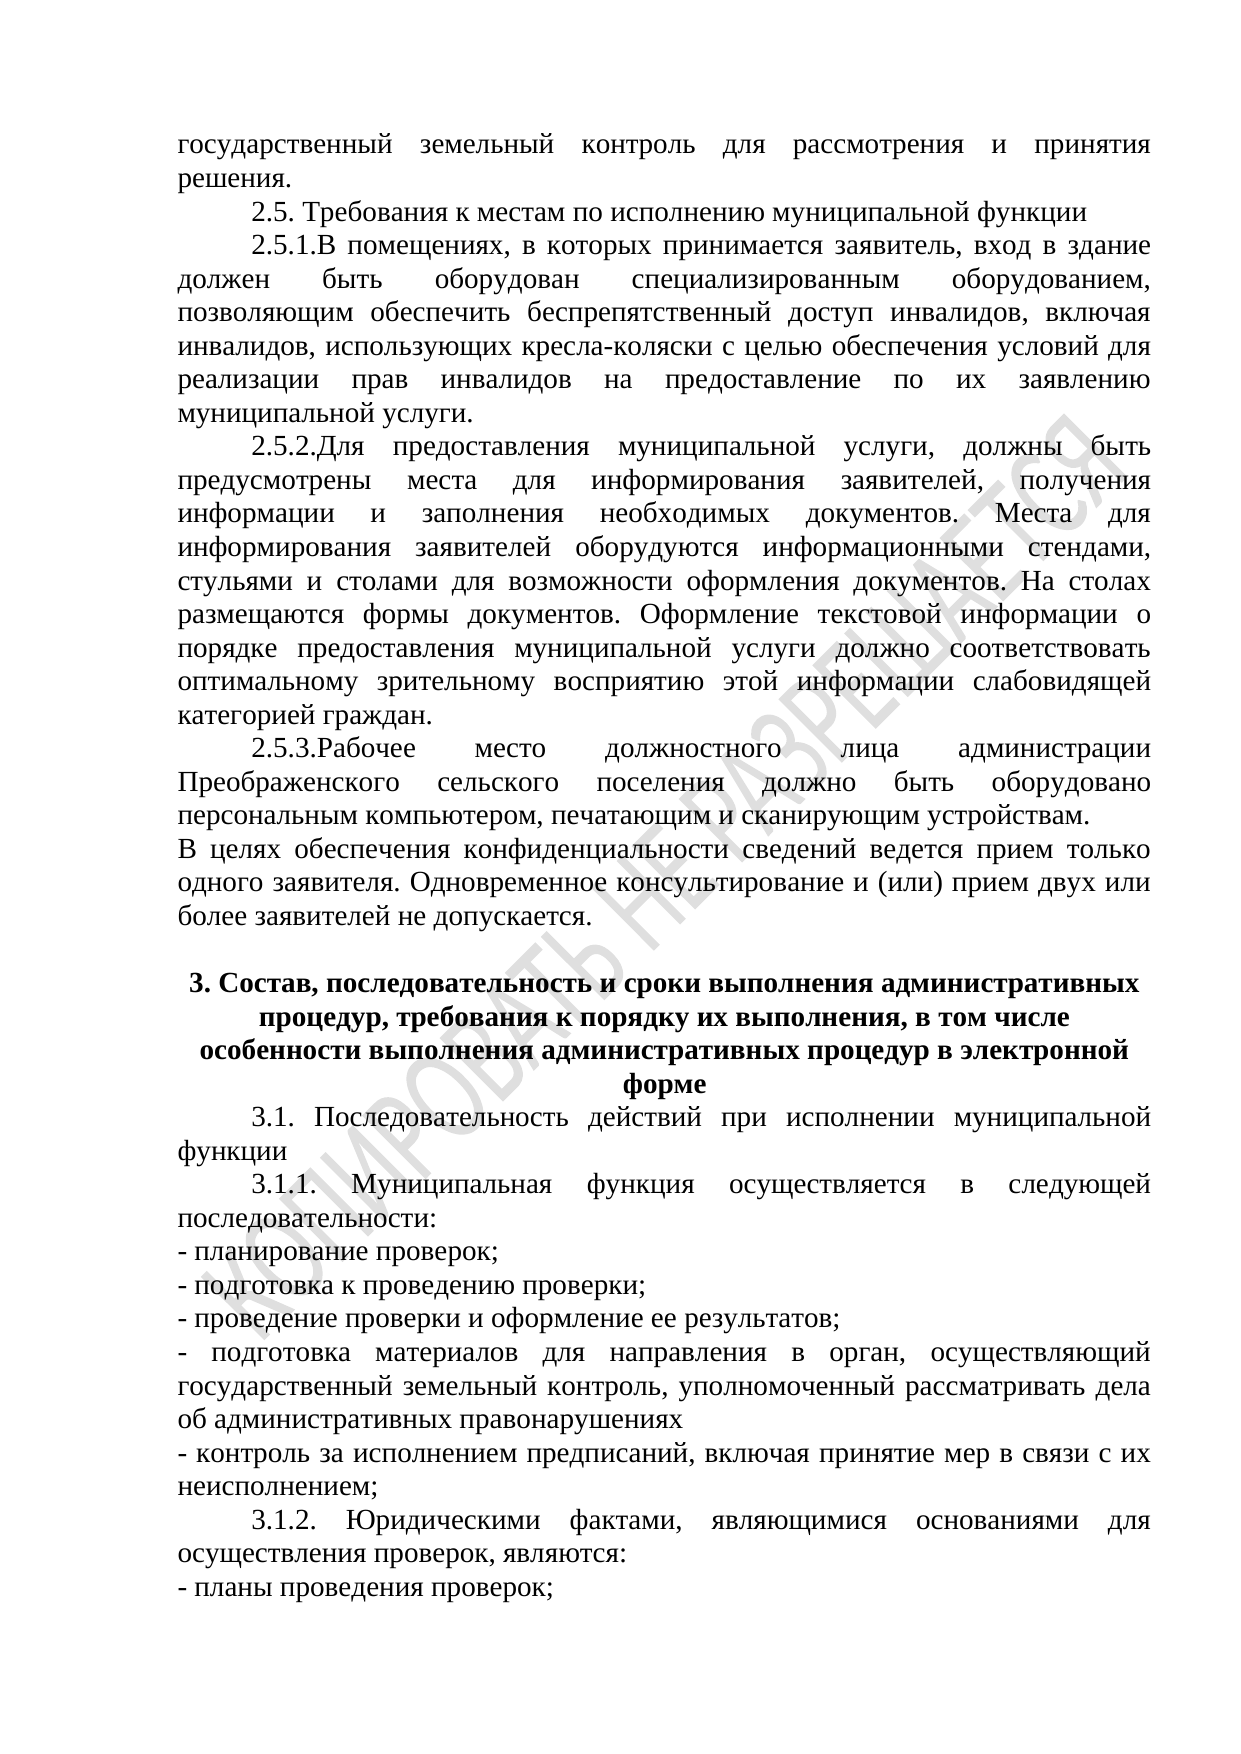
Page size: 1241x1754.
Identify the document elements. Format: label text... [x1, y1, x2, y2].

text - проведение проверки и оформление ее результатов; [177, 1301, 1152, 1334]
text 2.5.1.В помещениях, в которых принимается заявитель, вход в здание должен быть оборудован специализированным оборудованием, позволяющим обеспечить беспрепятственный доступ инвалидов, включая инвалидов, использующих кресла-коляски с целью обеспечения условий для реализации прав инвалидов на предоставление по их заявлению муниципальной услуги. [177, 227, 1152, 428]
text - планирование проверок; [177, 1233, 1152, 1267]
text 2.5.3.Рабочее место должностного лица администрации Преображенского сельского поселения должно быть оборудовано персональным компьютером, печатающим и сканирующим устройствам. [177, 730, 1152, 831]
text - подготовка материалов для направления в орган, осуществляющий государственный земельный контроль, уполномоченный рассматривать дела об административных правонарушениях [177, 1334, 1152, 1435]
text 2.5.2.Для предоставления муниципальной услуги, должны быть предусмотрены места для информирования заявителей, получения информации и заполнения необходимых документов. Места для информирования заявителей оборудуются информационными стендами, стульями и столами для возможности оформления документов. На столах размещаются формы документов. Оформление текстовой информации о порядке предоставления муниципальной услуги должно соответствовать оптимальному зрительному восприятию этой информации слабовидящей категорией граждан. [177, 428, 1152, 730]
text 2.5. Требования к местам по исполнению муниципальной функции [177, 194, 1152, 227]
text 3.1. Последовательность действий при исполнении муниципальной функции [177, 1099, 1152, 1166]
text В целях обеспечения конфиденциальности сведений ведется прием только одного заявителя. Одновременное консультирование и (или) прием двух или более заявителей не допускается. [177, 831, 1152, 932]
text 3.1.1. Муниципальная функция осуществляется в следующей последовательности: [177, 1166, 1152, 1233]
text 3. Состав, последовательность и сроки выполнения административных процедур, требования к порядку их выполнения, в том числе особенности выполнения административных процедур в электронной форме [177, 965, 1152, 1099]
text - подготовка к проведению проверки; [177, 1267, 1152, 1301]
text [177, 127, 1152, 194]
text - контроль за исполнением предписаний, включая принятие мер в связи с их неисполнением; [177, 1435, 1152, 1502]
text - планы проведения проверок; [177, 1569, 1152, 1602]
text 3.1.2. Юридическими фактами, являющимися основаниями для осуществления проверок, являются: [177, 1502, 1152, 1569]
